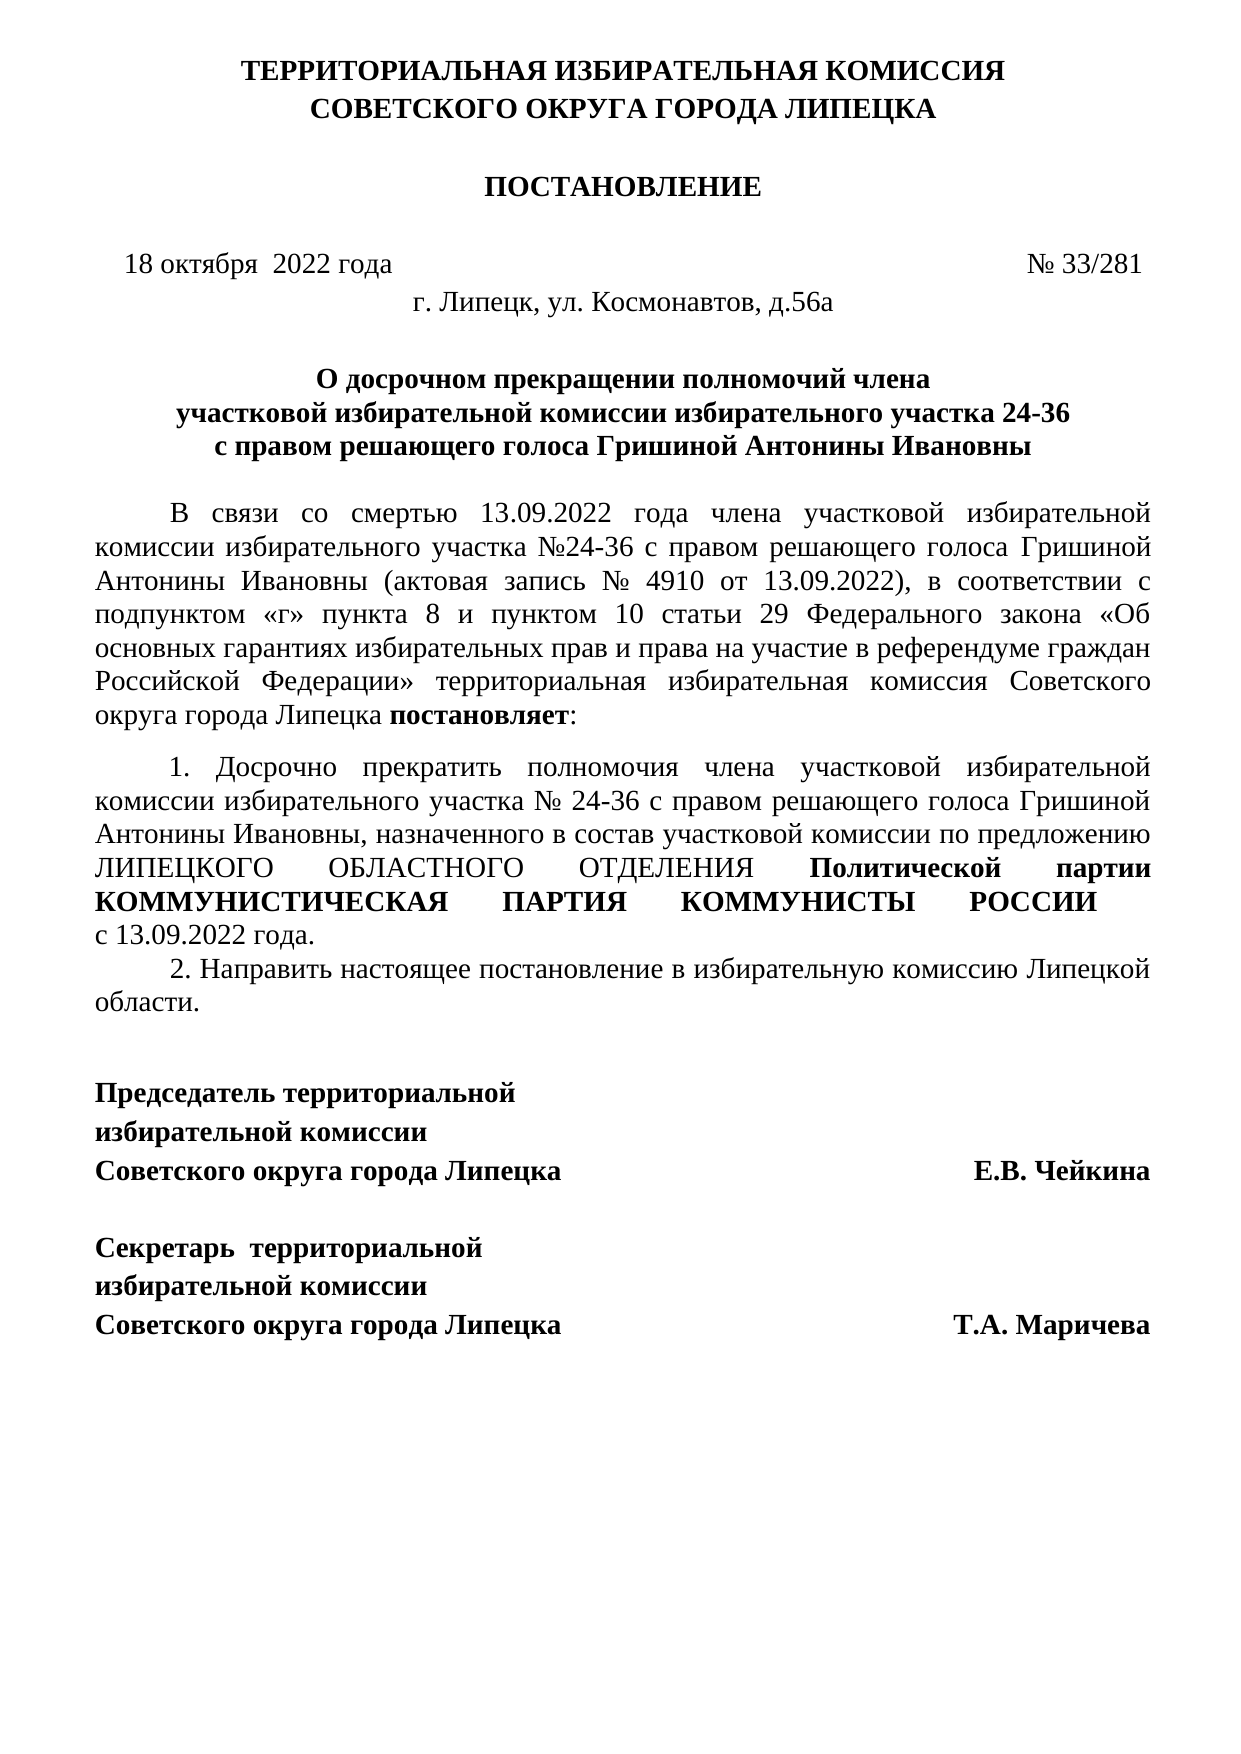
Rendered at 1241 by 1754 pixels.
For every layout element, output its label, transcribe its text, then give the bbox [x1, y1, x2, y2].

text В связи со смертью 13.09.2022 года члена участковой избирательной комиссии избирательного участка №24-36 с правом решающего голоса Гришиной Антонины Ивановны (актовая запись № 4910 от 13.09.2022), в соответствии с подпунктом «г» пункта 8 и пунктом 10 статьи 29 Федерального закона «Об основных гарантиях избирательных прав и права на участие в референдуме граждан Российской Федерации» территориальная избирательная комиссия Советского округа города Липецка постановляет: [94, 496, 1152, 730]
text СОВЕТСКОГО ОКРУГА ГОРОДА ЛИПЕЦКА [94, 92, 1152, 125]
table_header Председатель территориальной избирательной комиссии Советского округа города Липецка Секретарь территориальной избирательной комиссии Советского округа города Липецка [87, 1076, 638, 1345]
text участковой избирательной комиссии избирательного участка 24-36 [94, 395, 1152, 428]
text ТЕРРИТОРИАЛЬНАЯ ИЗБИРАТЕЛЬНАЯ КОМИССИЯ [94, 53, 1152, 87]
text ПОСТАНОВЛЕНИЕ [94, 169, 1152, 202]
text с правом решающего голоса Гришиной Антонины Ивановны [94, 428, 1152, 462]
text О досрочном прекращении полномочий члена [94, 361, 1152, 395]
text 2. Направить настоящее постановление в избирательную комиссию Липецкой области. [94, 951, 1152, 1018]
text 1. Досрочно прекратить полномочия члена участковой избирательной комиссии избирательного участка № 24-36 с правом решающего голоса Гришиной Антонины Ивановны, назначенного в состав участковой комиссии по предложению ЛИПЕЦКОГО ОБЛАСТНОГО ОТДЕЛЕНИЯ Политической партии КОММУНИСТИЧЕСКАЯ ПАРТИЯ КОММУНИСТЫ РОССИИ с 13.09.2022 года. [94, 749, 1152, 951]
text г. Липецк, ул. Космонавтов, д.56а [94, 284, 1152, 318]
table_header Е.В. Чейкина Т.А. Маричева [639, 1076, 1158, 1345]
text 18 октября 2022 года № 33/281 [94, 246, 1152, 279]
